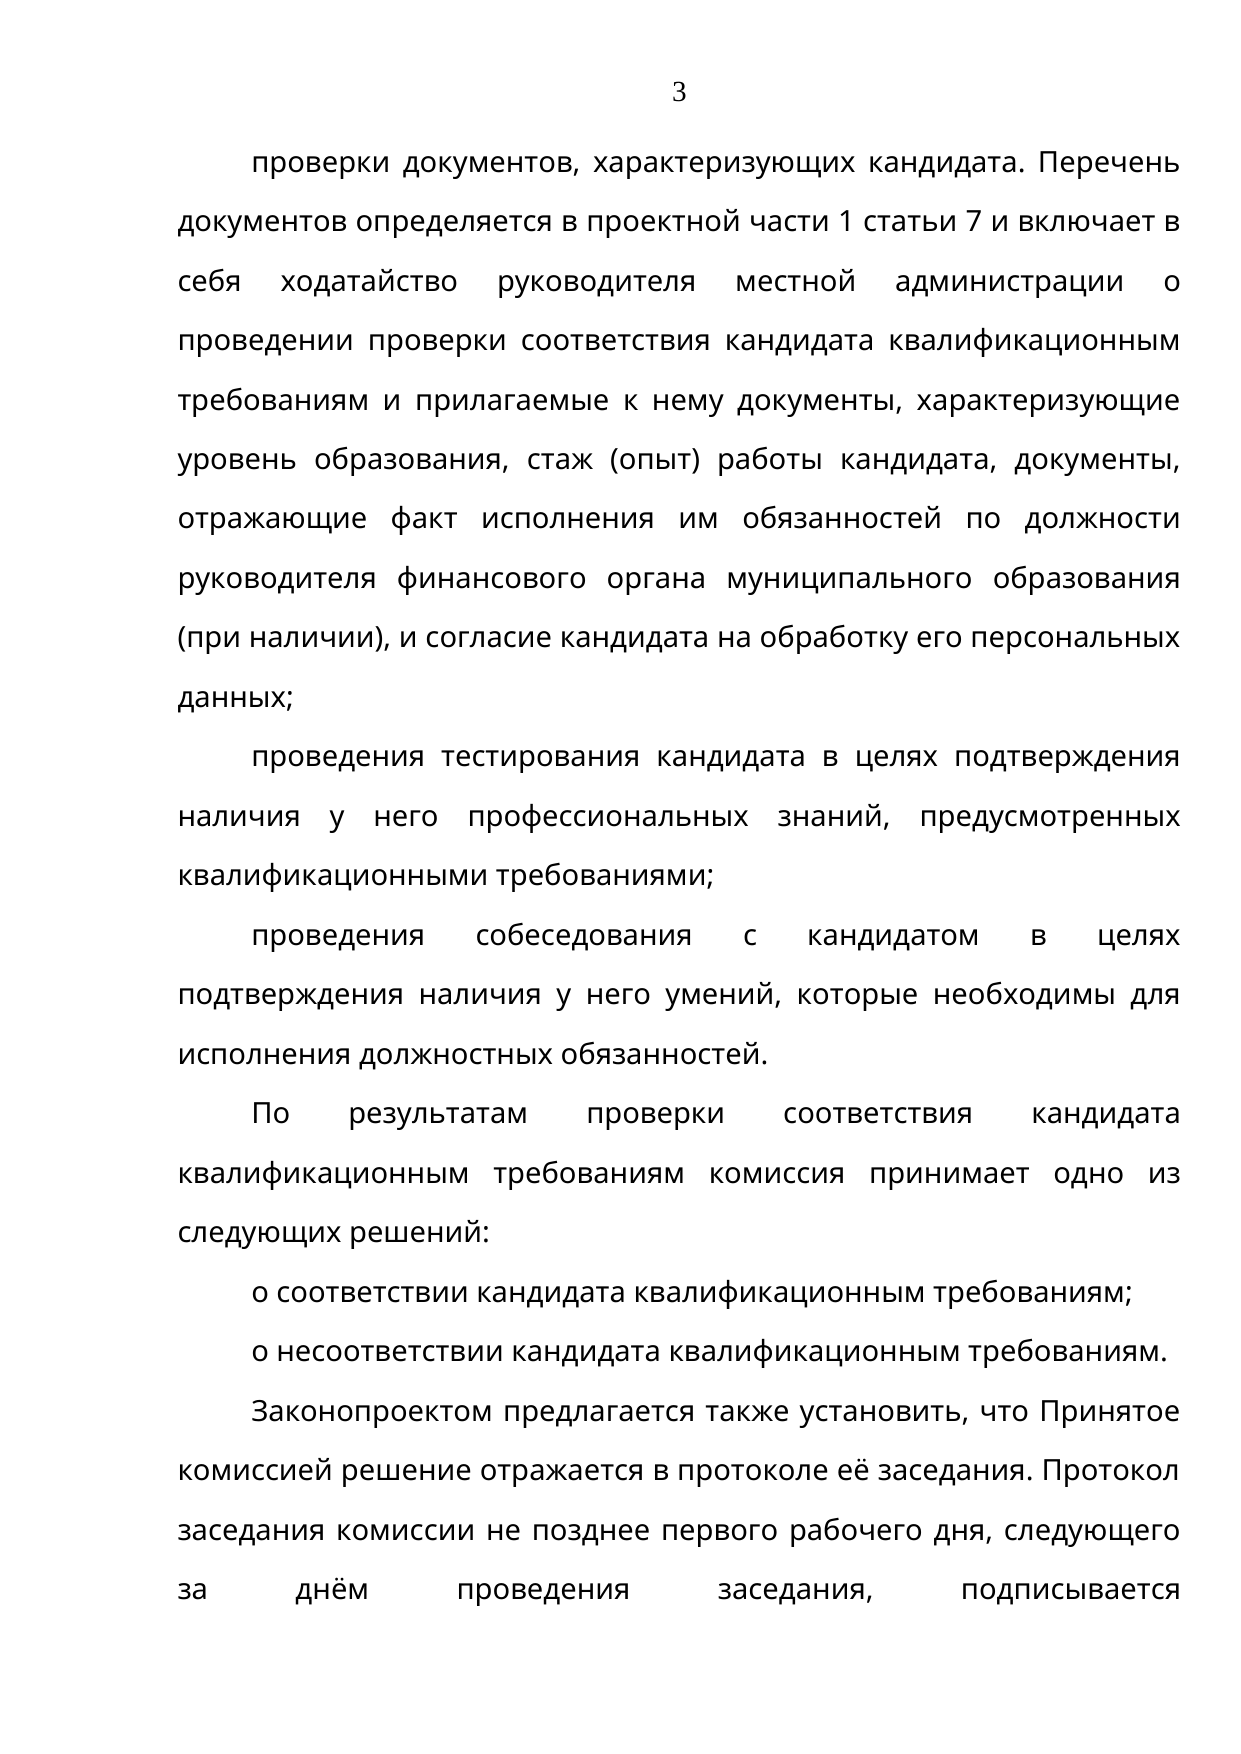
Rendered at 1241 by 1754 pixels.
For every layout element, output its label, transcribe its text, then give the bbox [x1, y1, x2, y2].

text По результатам проверки соответствия кандидата квалификационным требованиям комиссия принимает одно из следующих решений: [177, 1092, 1181, 1251]
text проверки документов, характеризующих кандидата. Перечень документов определяется в проектной части 1 статьи 7 и включает в себя ходатайство руководителя местной администрации о проведении проверки соответствия кандидата квалификационным требованиям и прилагаемые к нему документы, характеризующие уровень образования, стаж (опыт) работы кандидата, документы, отражающие факт исполнения им обязанностей по должности руководителя финансового органа муниципального образования (при наличии), и согласие кандидата на обработку его персональных данных; [177, 141, 1181, 716]
text проведения тестирования кандидата в целях подтверждения наличия у него профессиональных знаний, предусмотренных квалификационными требованиями; [177, 736, 1181, 894]
text проведения собеседования с кандидатом в целях подтверждения наличия у него умений, которые необходимы для исполнения должностных обязанностей. [177, 914, 1181, 1073]
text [177, 1390, 1181, 1608]
text о несоответствии кандидата квалификационным требованиям. [177, 1330, 1181, 1370]
text о соответствии кандидата квалификационным требованиям; [177, 1271, 1181, 1311]
